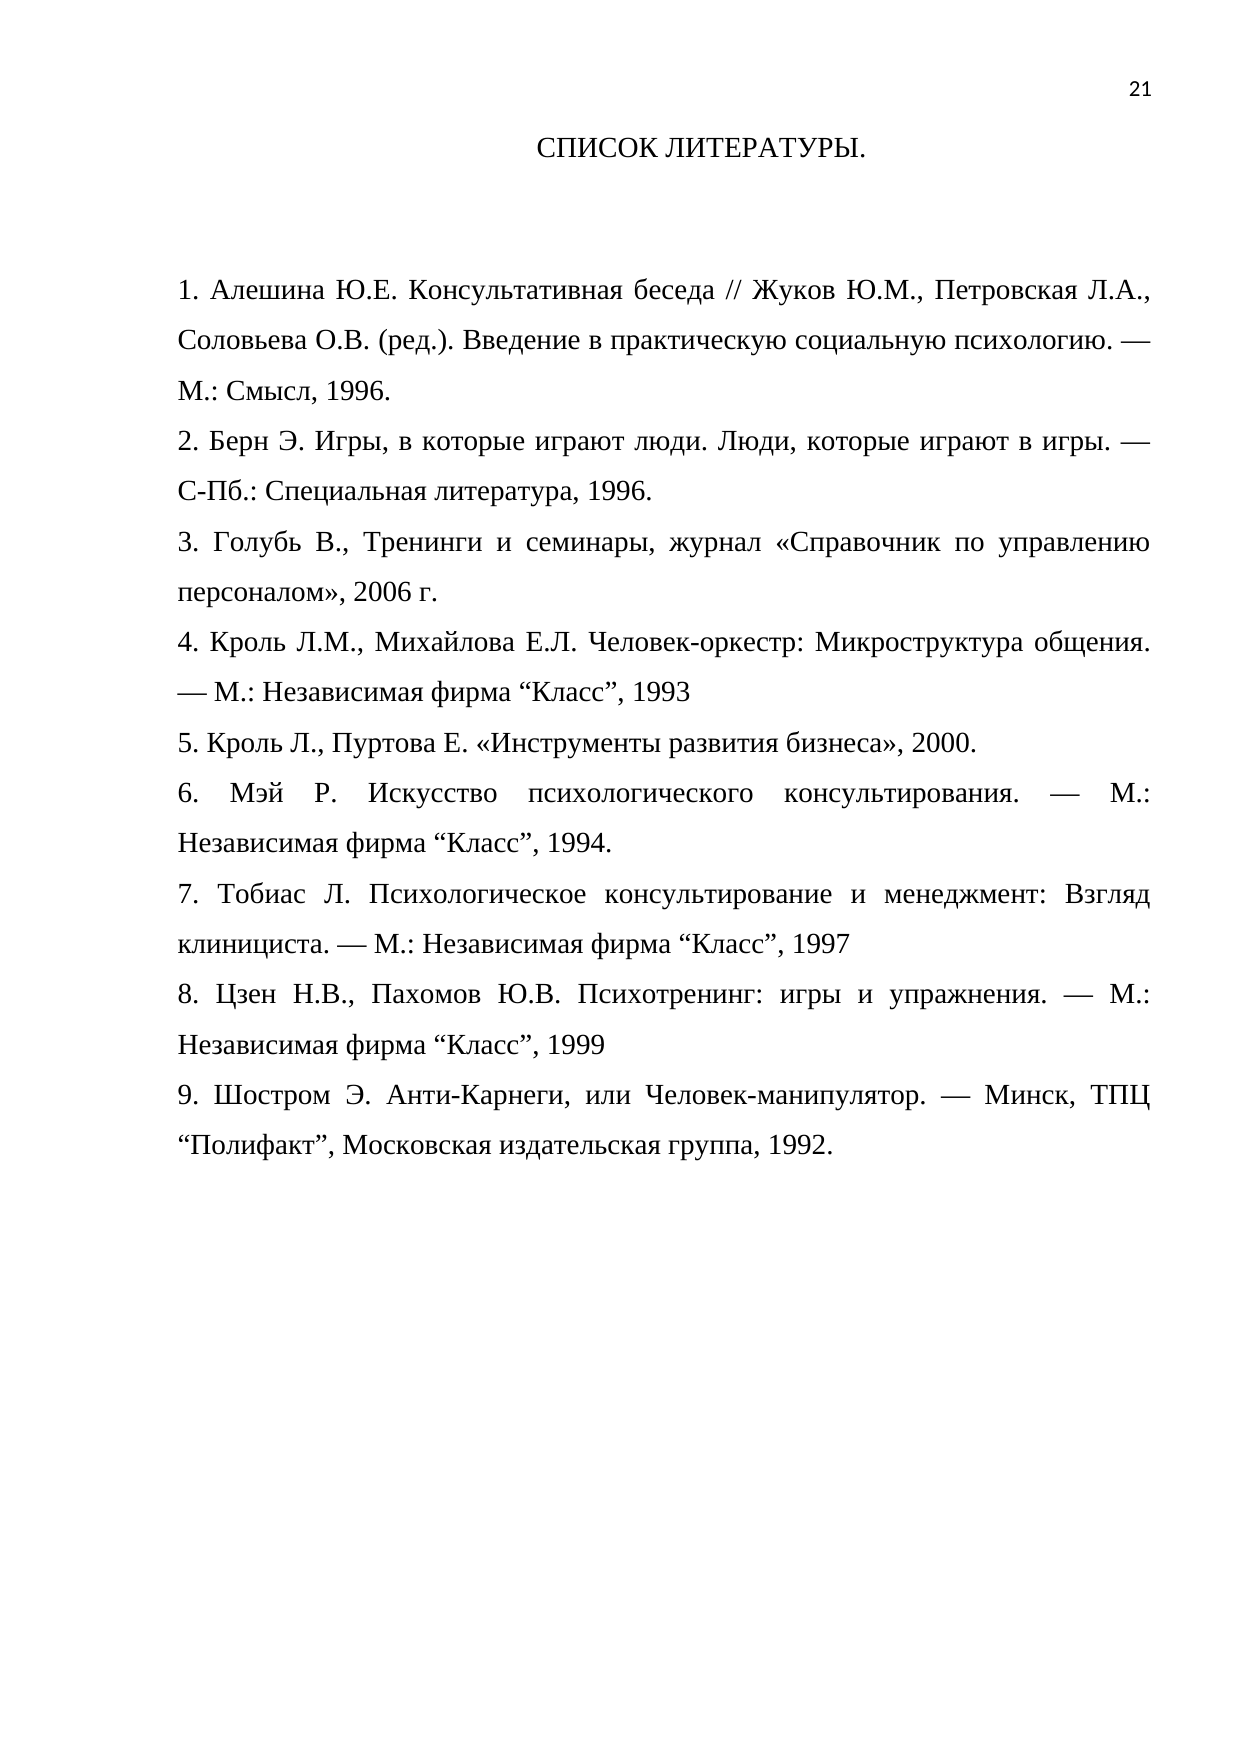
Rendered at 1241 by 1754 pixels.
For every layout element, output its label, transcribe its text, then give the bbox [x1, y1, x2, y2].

text 5. Кроль Л., Пуртова Е. «Инструменты развития бизнеса», 2000. [177, 725, 1152, 758]
text СПИСОК ЛИТЕРАТУРЫ. [177, 130, 1152, 163]
text 9. Шостром Э. Анти-Карнеги, или Человек-манипулятор. — Минск, ТПЦ “Полифакт”, Московская издательская группа, 1992. [177, 1077, 1152, 1161]
text 1. Алешина Ю.Е. Консультативная беседа // Жуков Ю.М., Петровская Л.А., Соловьева О.В. (ред.). Введение в практическую социальную психологию. — М.: Смысл, 1996. [177, 272, 1152, 406]
text 4. Кроль Л.М., Михайлова Е.Л. Человек-оркестр: Микроструктура общения. — М.: Независимая фирма “Класс”, 1993 [177, 624, 1152, 708]
text 7. Тобиас Л. Психологическое консультирование и менеджмент: Взгляд клинициста. — М.: Независимая фирма “Класс”, 1997 [177, 876, 1152, 960]
text 3. Голубь В., Тренинги и семинары, журнал «Справочник по управлению персоналом», 2006 г. [177, 524, 1152, 607]
text 6. Мэй Р. Искусство психологического консультирования. — М.: Независимая фирма “Класс”, 1994. [177, 775, 1152, 859]
text 8. Цзен Н.В., Пахомов Ю.В. Психотренинг: игры и упражнения. — М.: Независимая фирма “Класс”, 1999 [177, 976, 1152, 1060]
text 2. Берн Э. Игры, в которые играют люди. Люди, которые играют в игры. — С-Пб.: Специальная литература, 1996. [177, 423, 1152, 507]
